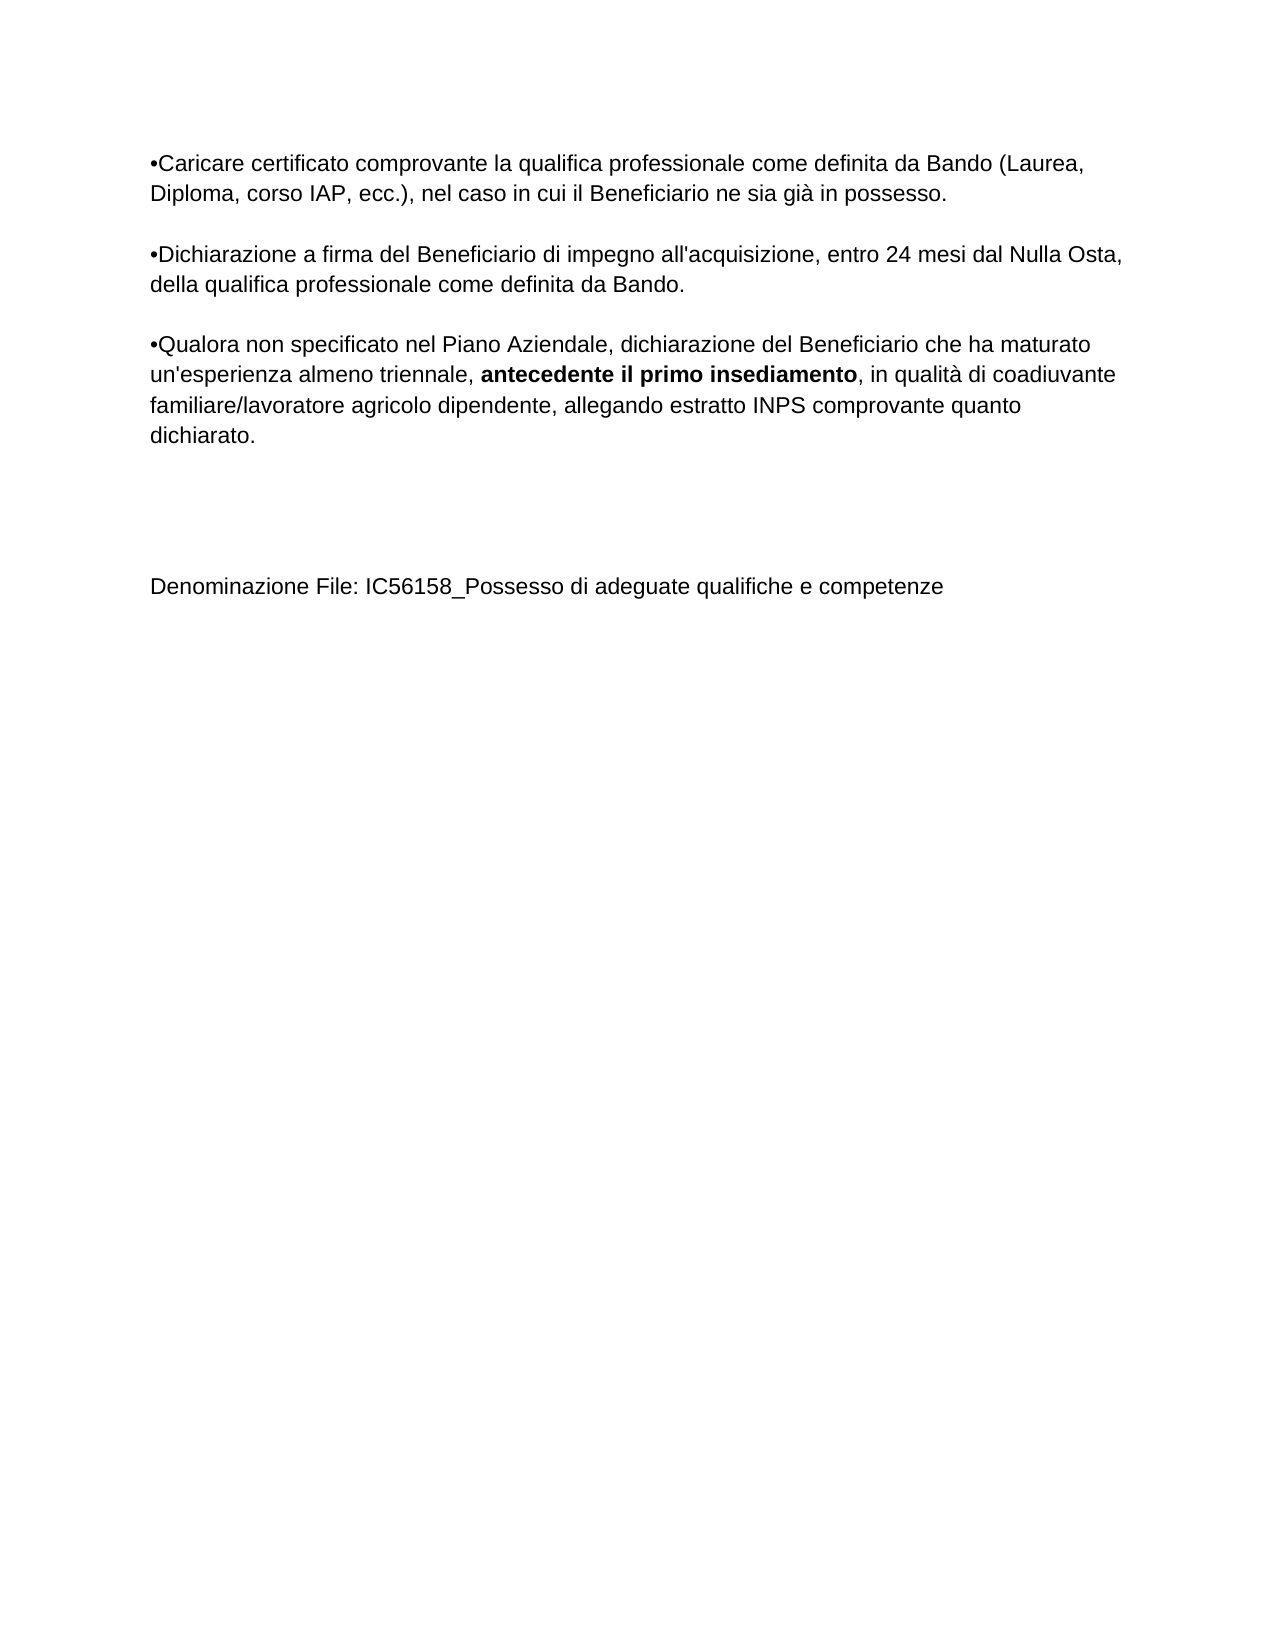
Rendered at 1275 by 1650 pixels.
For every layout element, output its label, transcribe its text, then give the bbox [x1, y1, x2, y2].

text •Caricare certificato comprovante la qualifica professionale come definita da Bando (Laurea, Diploma, corso IAP, ecc.), nel caso in cui il Beneficiario ne sia già in possesso. [150, 150, 1125, 207]
text Denominazione File: IC56158_Possesso di adeguate qualifiche e competenze [150, 573, 1125, 599]
text •Dichiarazione a firma del Beneficiario di impegno all'acquisizione, entro 24 mesi dal Nulla Osta, della qualifica professionale come definita da Bando. [150, 241, 1125, 297]
text •Qualora non specificato nel Piano Aziendale, dichiarazione del Beneficiario che ha maturato un'esperienza almeno triennale, antecedente il primo insediamento, in qualità di coadiuvante familiare/lavoratore agricolo dipendente, allegando estratto INPS comprovante quanto dichiarato. [150, 331, 1125, 448]
